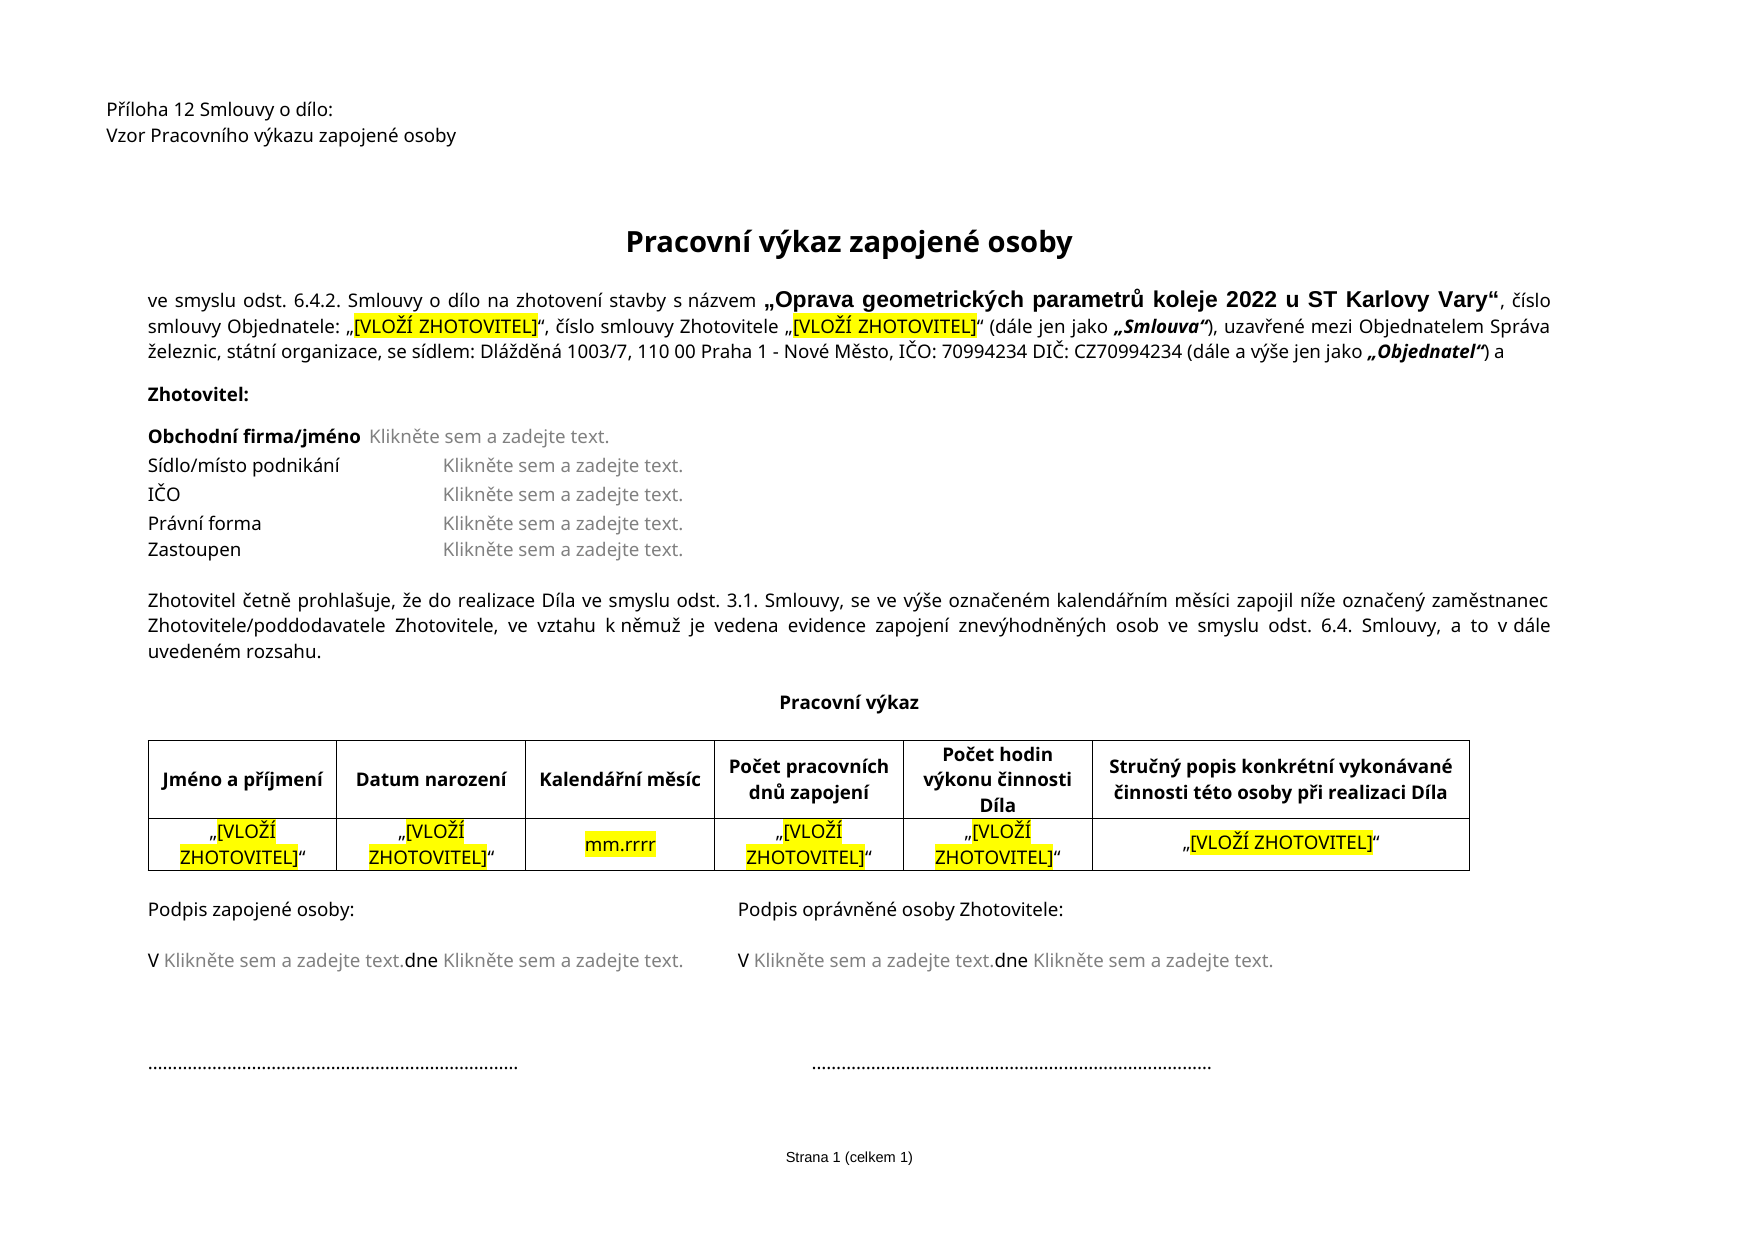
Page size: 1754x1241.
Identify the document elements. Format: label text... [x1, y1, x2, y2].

title Pracovní výkaz zapojené osoby [148, 221, 1551, 261]
table_cell „[VLOŽÍ ZHOTOVITEL]“ [1093, 819, 1469, 870]
text Pracovní výkaz [148, 689, 1551, 714]
table_header Stručný popis konkrétní vykonávané činnosti této osoby při realizaci Díla [1093, 741, 1469, 818]
table_header Jméno a příjmení [149, 741, 336, 818]
text Právní forma [148, 507, 1551, 536]
table_cell „[VLOŽÍ ZHOTOVITEL]“ [1031, 819, 1092, 870]
table_cell „[VLOŽÍ ZHOTOVITEL]“ [337, 819, 406, 870]
text V dne V dne [148, 947, 1551, 973]
table_cell mm.rrrr [526, 819, 714, 870]
table_cell „[VLOŽÍ ZHOTOVITEL]“ [904, 819, 972, 870]
table_header Počet pracovních dnů zapojení [715, 741, 903, 818]
text Zhotovitel četně prohlašuje, že do realizace Díla ve smyslu odst. 3.1. Smlouvy, se ve výše označeném kalendářním měsíci zapojil níže označený zaměstnanec Zhotovitele/poddodavatele Zhotovitele, ve vztahu k němuž je vedena evidence zapojení znevýhodněných osob ve smyslu odst. 6.4. Smlouvy, a to v dále uvedeném rozsahu. [148, 587, 1551, 663]
text Zastoupen [148, 536, 1551, 561]
text ………………………………………………………………… ……………………………………………………………………… [148, 1049, 1551, 1075]
text ve smyslu odst. 6.4.2. Smlouvy o dílo na zhotovení stavby s názvem „Oprava geometrických parametrů koleje 2022 u ST Karlovy Vary“, číslo smlouvy Objednatele: „[VLOŽÍ ZHOTOVITEL]“, číslo smlouvy Zhotovitele „[VLOŽÍ ZHOTOVITEL]“ (dále jen jako „Smlouva“), uzavřené mezi Objednatelem Správa železnic, státní organizace, se sídlem: Dlážděná 1003/7, 110 00 Praha 1 - Nové Město, IČO: 70994234 DIČ: CZ70994234 (dále a výše jen jako „Objednatel“) a [148, 286, 1551, 364]
table_cell „[VLOŽÍ ZHOTOVITEL]“ [276, 819, 336, 870]
table_header Datum narození [337, 741, 525, 818]
text Zhotovitel: [148, 377, 1551, 407]
text Podpis zapojené osoby: Podpis oprávněné osoby Zhotovitele: [148, 896, 1551, 922]
table_cell „[VLOŽÍ ZHOTOVITEL]“ [464, 819, 525, 870]
table_header Kalendářní měsíc [526, 741, 714, 818]
table_header Počet hodin výkonu činnosti Díla [904, 741, 1092, 818]
table_cell „[VLOŽÍ ZHOTOVITEL]“ [715, 819, 783, 870]
text Obchodní firma/jméno [148, 420, 1551, 449]
text IČO [148, 478, 1551, 507]
table_cell „[VLOŽÍ ZHOTOVITEL]“ [842, 819, 903, 870]
text Sídlo/místo podnikání [148, 449, 1551, 478]
table_cell „[VLOŽÍ ZHOTOVITEL]“ [149, 819, 217, 870]
